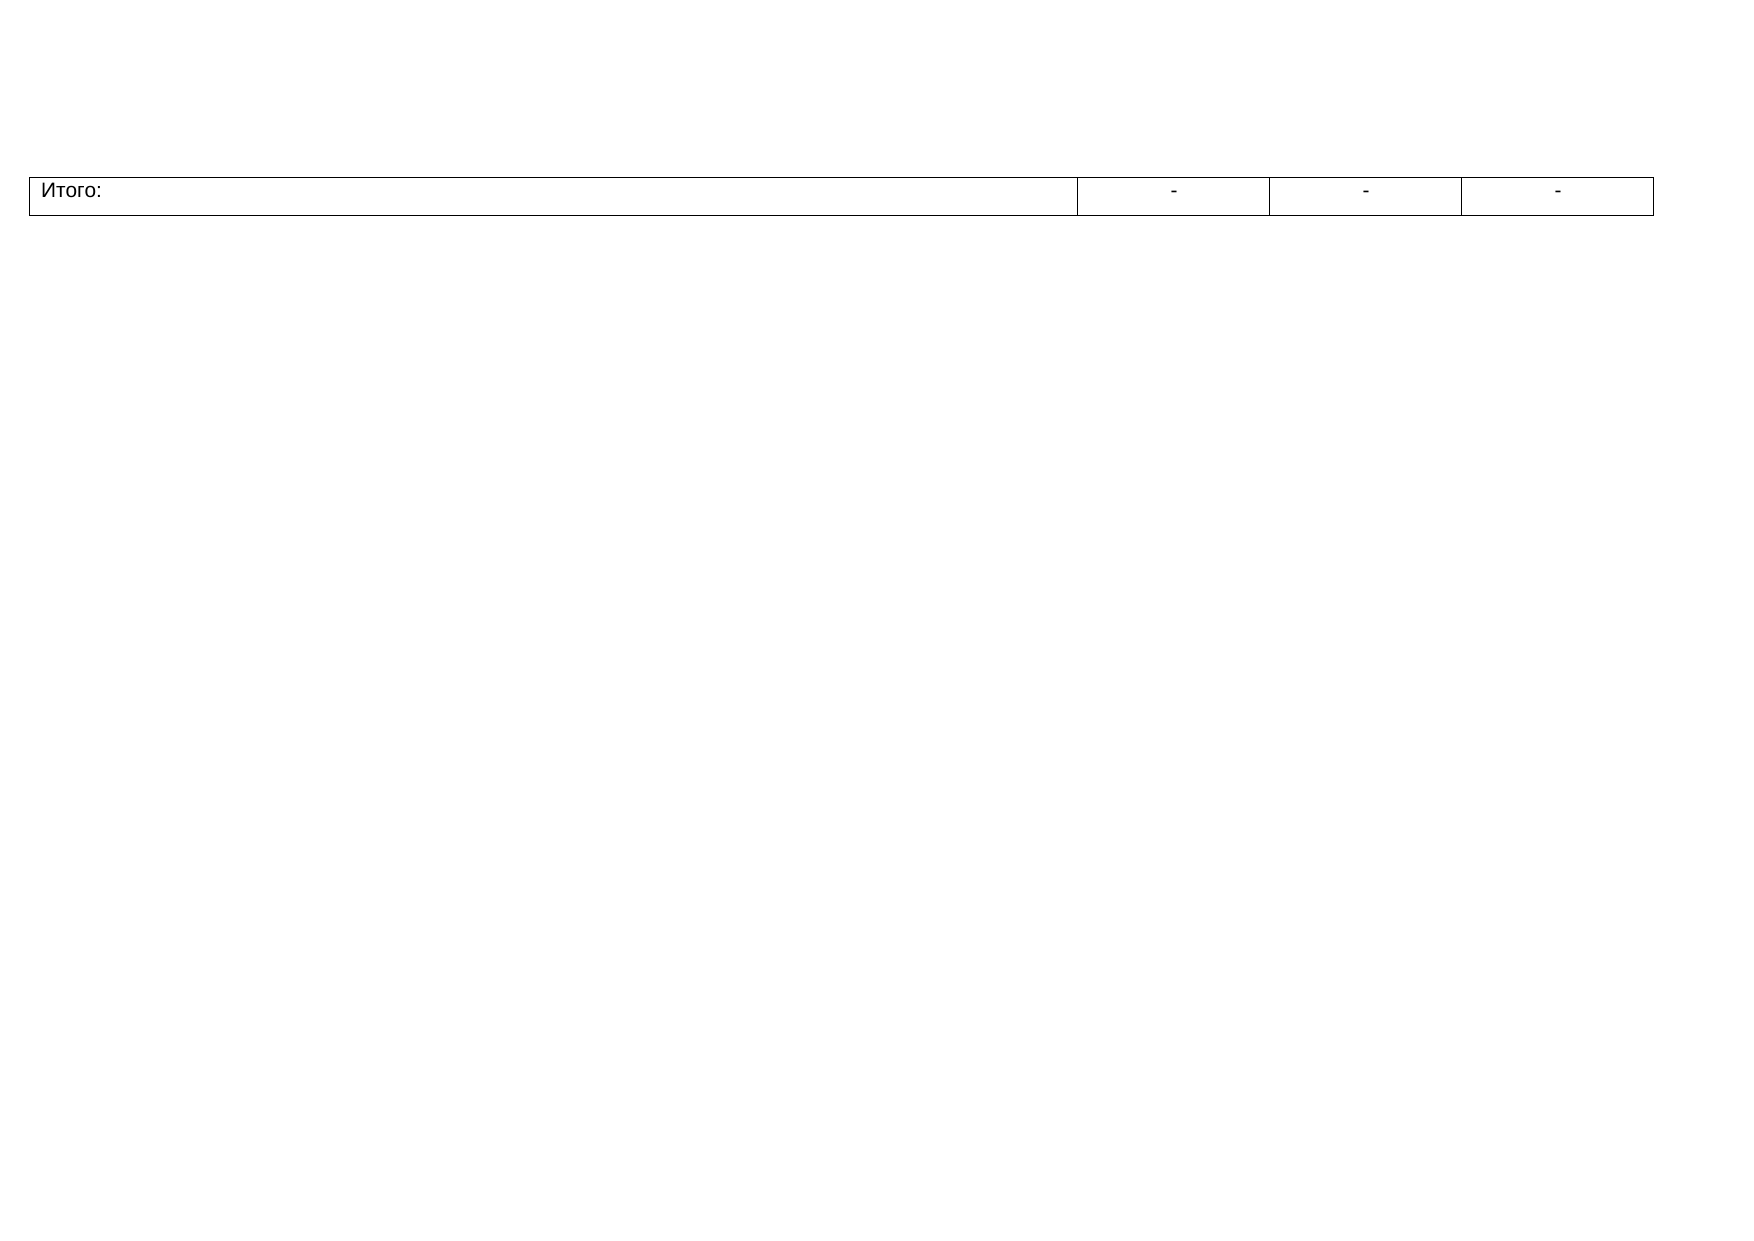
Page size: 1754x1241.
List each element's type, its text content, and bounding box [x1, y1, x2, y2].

table_cell - [1270, 178, 1461, 215]
table_cell - [1078, 178, 1269, 215]
table_cell Итого: [30, 178, 1077, 215]
table_cell - [1462, 178, 1653, 215]
